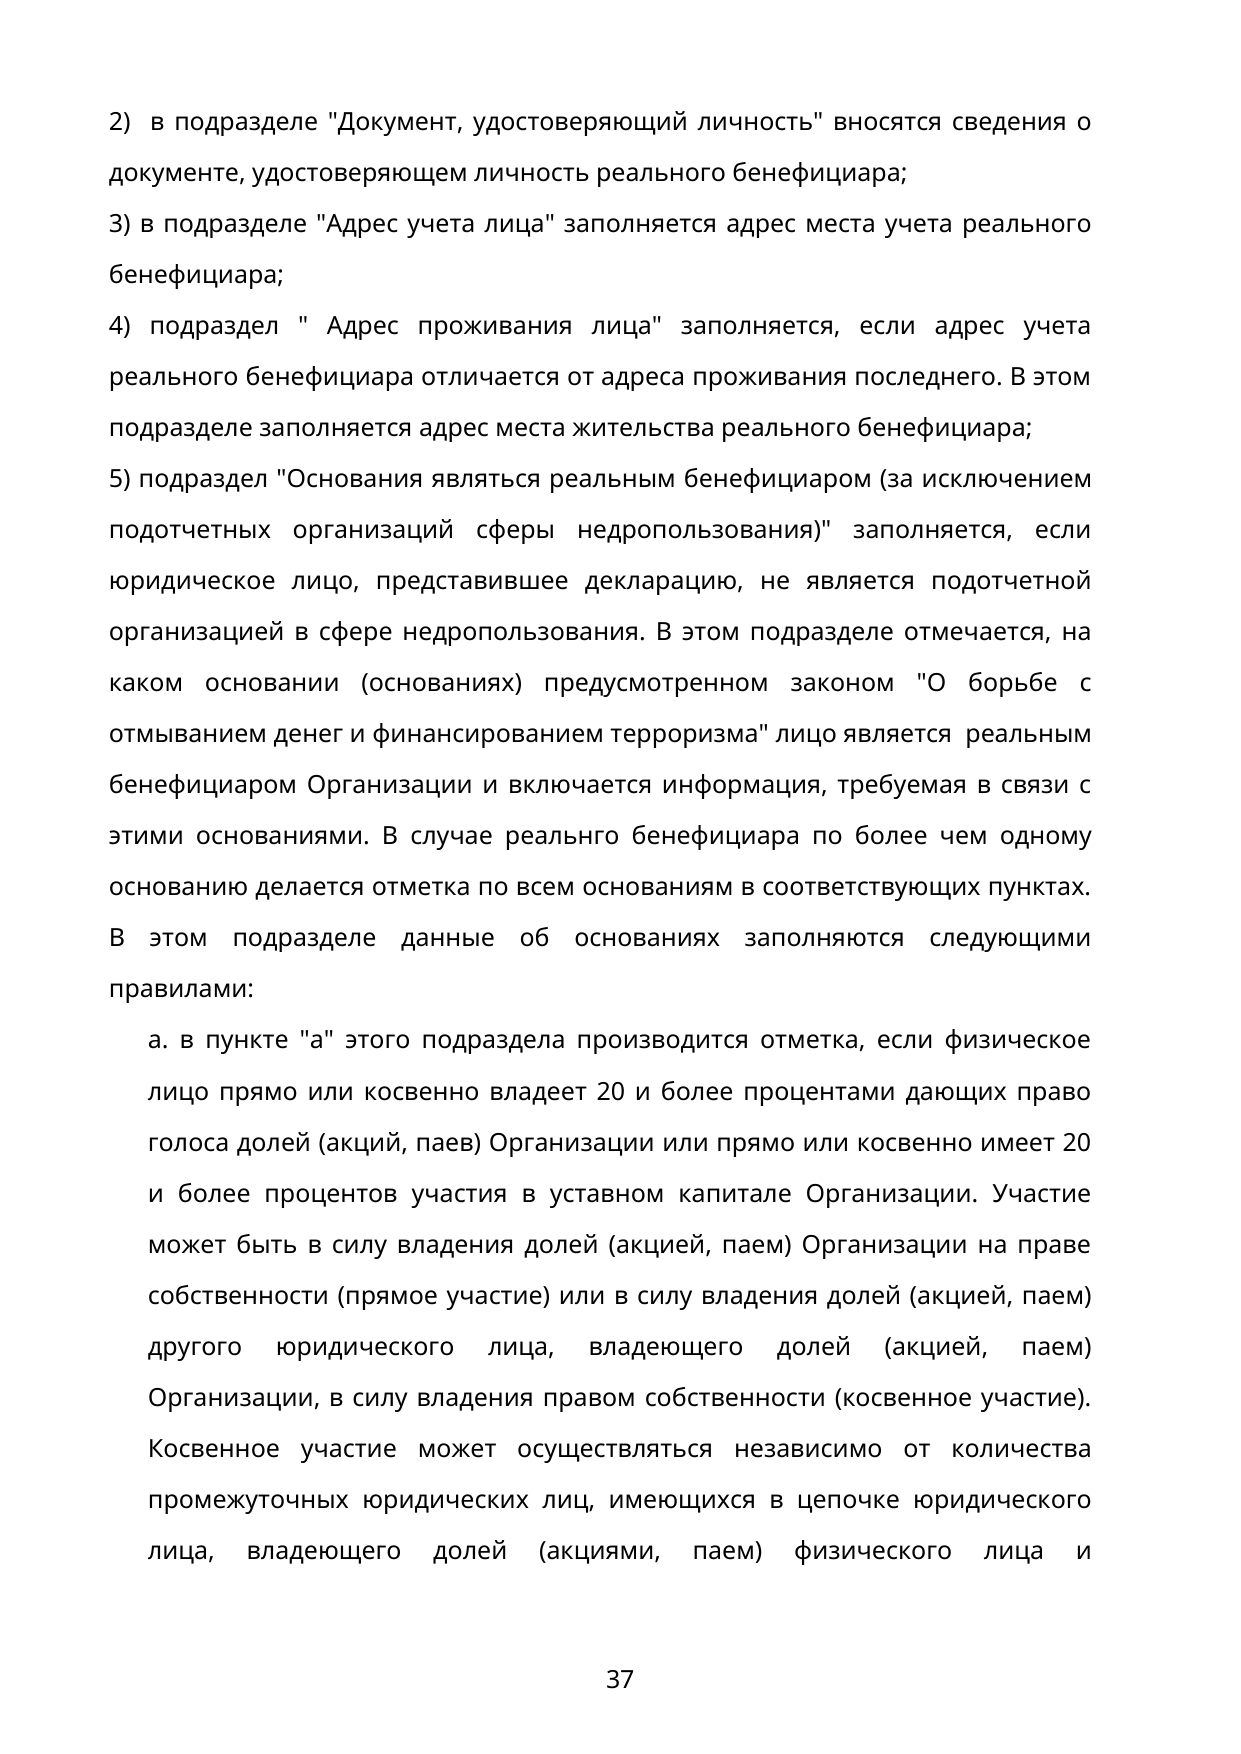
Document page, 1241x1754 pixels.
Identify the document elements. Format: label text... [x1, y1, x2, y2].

text 3) в подразделе "Адрес учета лица" заполняется адрес места учета реального бенефициара; [109, 206, 1092, 291]
text 2) в подразделе "Документ, удостоверяющий личность" вносятся сведения о документе, удостоверяющем личность реального бенефициара; [109, 103, 1092, 188]
text 4) подраздел " Адрес проживания лица" заполняется, если адрес учета реального бенефициара отличается от адреса проживания последнего. В этом подразделе заполняется адрес места жительства реального бенефициара; [109, 308, 1092, 444]
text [148, 1022, 1092, 1567]
text 5) подраздел "Основания являться реальным бенефициаром (за исключением подотчетных организаций сферы недропользования)" заполняется, если юридическое лицо, представившее декларацию, не является подотчетной организацией в сфере недропользования. В этом подразделе отмечается, на каком основании (основаниях) предусмотренном законом "О борьбе с отмыванием денег и финансированием терроризма" лицо является реальным бенефициаром Организации и включается информация, требуемая в связи с этими основаниями. В случае реальнго бенефициара по более чем одному основанию делается отметка по всем основаниям в соответствующих пунктах. В этом подразделе данные об основаниях заполняются следующими правилами: [109, 461, 1092, 1005]
